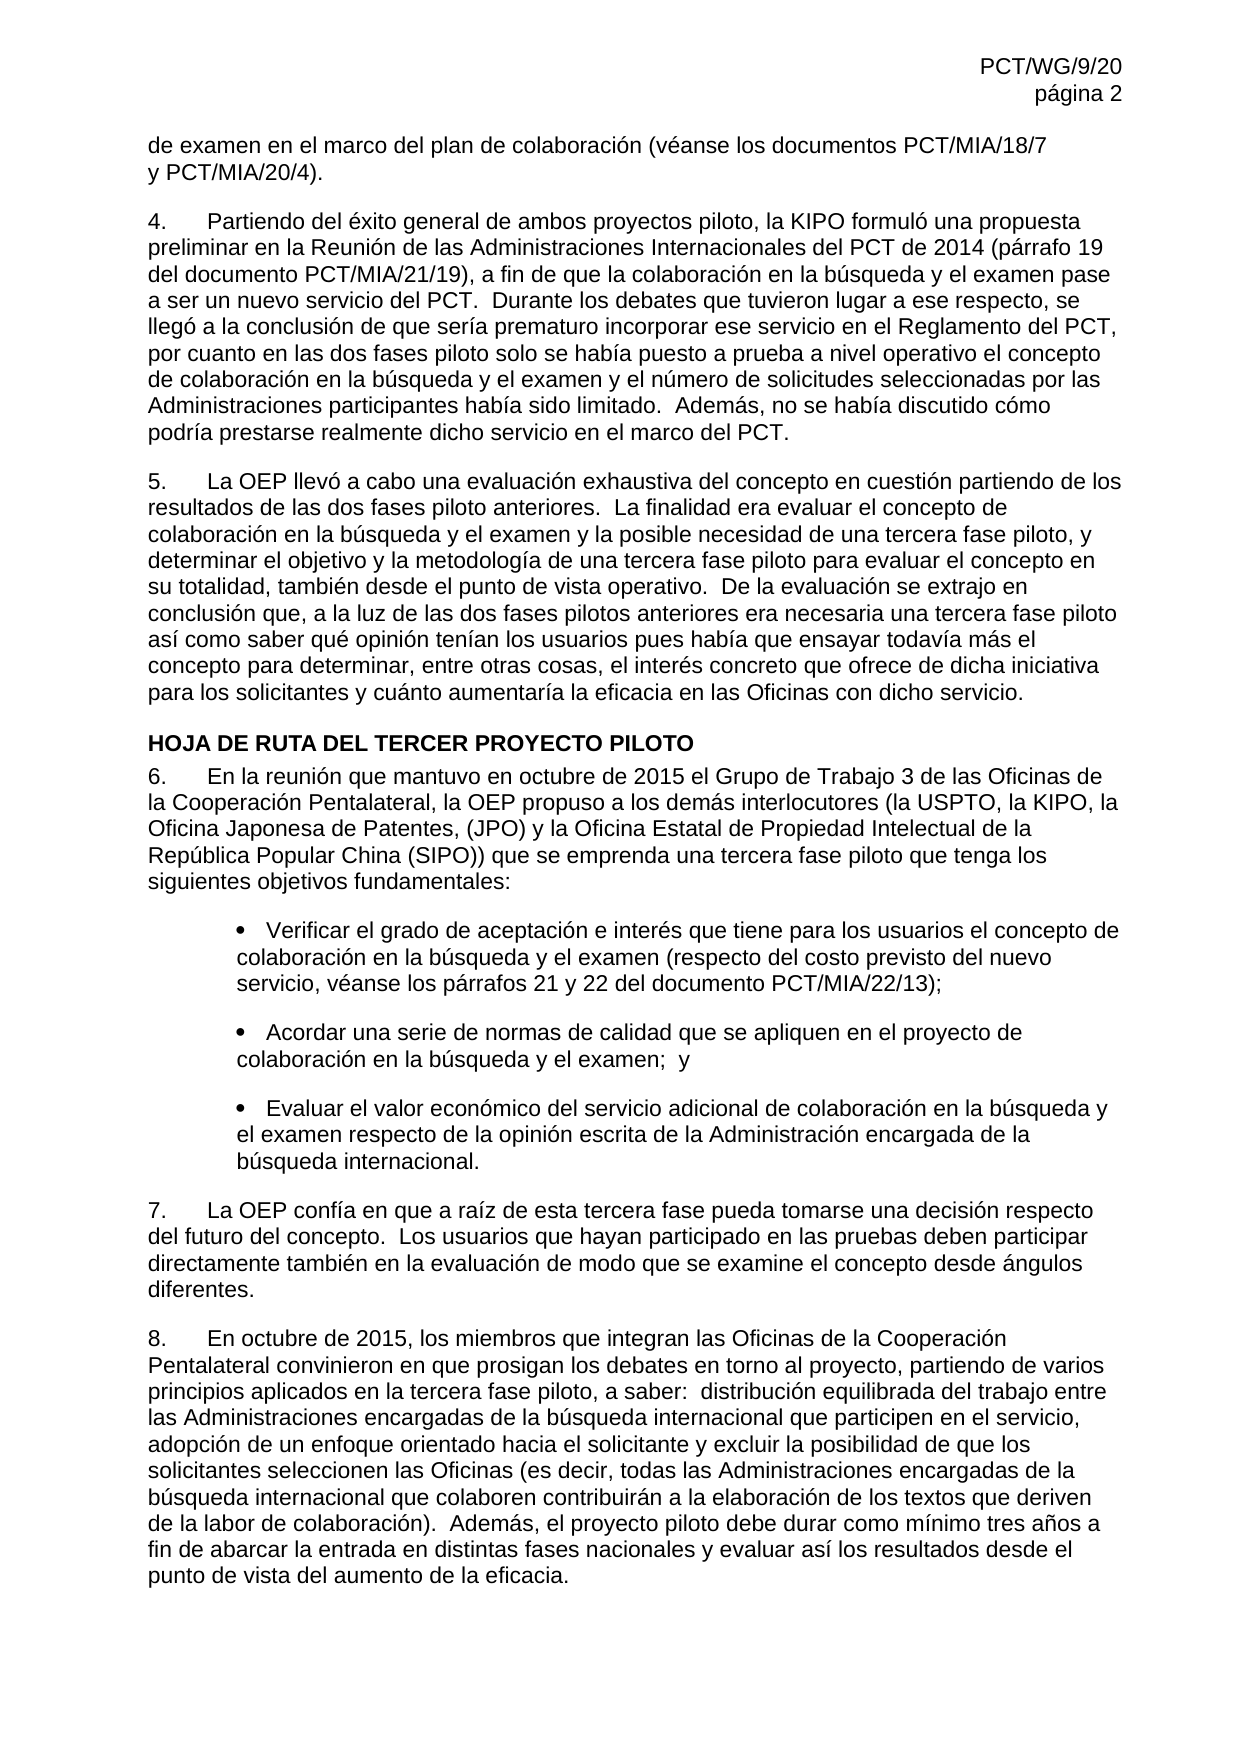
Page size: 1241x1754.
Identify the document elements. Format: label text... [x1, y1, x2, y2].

list Verificar el grado de aceptación e interés que tiene para los usuarios el concepto de colaboración en la búsqueda y el examen (respecto del costo previsto del nuevo servicio, véanse los párrafos 21 y 22 del documento PCT/MIA/22/13); [236, 917, 1122, 996]
list Evaluar el valor económico del servicio adicional de colaboración en la búsqueda y el examen respecto de la opinión escrita de la Administración encargada de la búsqueda internacional. [236, 1095, 1122, 1174]
text En octubre de 2015, los miembros que integran las Oficinas de la Cooperación Pentalateral convinieron en que prosigan los debates en torno al proyecto, partiendo de varios principios aplicados en la tercera fase piloto, a saber: distribución equilibrada del trabajo entre las Administraciones encargadas de la búsqueda internacional que participen en el servicio, adopción de un enfoque orientado hacia el solicitante y excluir la posibilidad de que los solicitantes seleccionen las Oficinas (es decir, todas las Administraciones encargadas de la búsqueda internacional que colaboren contribuirán a la elaboración de los textos que deriven de la labor de colaboración). Además, el proyecto piloto debe durar como mínimo tres años a fin de abarcar la entrada en distintas fases nacionales y evaluar así los resultados desde el punto de vista del aumento de la eficacia. [148, 1325, 1122, 1589]
subtitle hoja de ruta del tercer proyecto piloto [148, 730, 1122, 756]
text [148, 132, 1122, 185]
text En la reunión que mantuvo en octubre de 2015 el Grupo de Trabajo 3 de las Oficinas de la Cooperación Pentalateral, la OEP propuso a los demás interlocutores (la USPTO, la KIPO, la Oficina Japonesa de Patentes, (JPO) y la Oficina Estatal de Propiedad Intelectual de la República Popular China (SIPO)) que se emprenda una tercera fase piloto que tenga los siguientes objetivos fundamentales: [148, 763, 1122, 894]
text La OEP llevó a cabo una evaluación exhaustiva del concepto en cuestión partiendo de los resultados de las dos fases piloto anteriores. La finalidad era evaluar el concepto de colaboración en la búsqueda y el examen y la posible necesidad de una tercera fase piloto, y determinar el objetivo y la metodología de una tercera fase piloto para evaluar el concepto en su totalidad, también desde el punto de vista operativo. De la evaluación se extrajo en conclusión que, a la luz de las dos fases pilotos anteriores era necesaria una tercera fase piloto así como saber qué opinión tenían los usuarios pues había que ensayar todavía más el concepto para determinar, entre otras cosas, el interés concreto que ofrece de dicha iniciativa para los solicitantes y cuánto aumentaría la eficacia en las Oficinas con dicho servicio. [148, 468, 1122, 705]
text Partiendo del éxito general de ambos proyectos piloto, la KIPO formuló una propuesta preliminar en la Reunión de las Administraciones Internacionales del PCT de 2014 (párrafo 19 del documento PCT/MIA/21/19), a fin de que la colaboración en la búsqueda y el examen pase a ser un nuevo servicio del PCT. Durante los debates que tuvieron lugar a ese respecto, se llegó a la conclusión de que sería prematuro incorporar ese servicio en el Reglamento del PCT, por cuanto en las dos fases piloto solo se había puesto a prueba a nivel operativo el concepto de colaboración en la búsqueda y el examen y el número de solicitudes seleccionadas por las Administraciones participantes había sido limitado. Además, no se había discutido cómo podría prestarse realmente dicho servicio en el marco del PCT. [148, 208, 1122, 445]
text La OEP confía en que a raíz de esta tercera fase pueda tomarse una decisión respecto del futuro del concepto. Los usuarios que hayan participado en las pruebas deben participar directamente también en la evaluación de modo que se examine el concepto desde ángulos diferentes. [148, 1197, 1122, 1302]
list Acordar una serie de normas de calidad que se apliquen en el proyecto de colaboración en la búsqueda y el examen; y [236, 1019, 1122, 1072]
